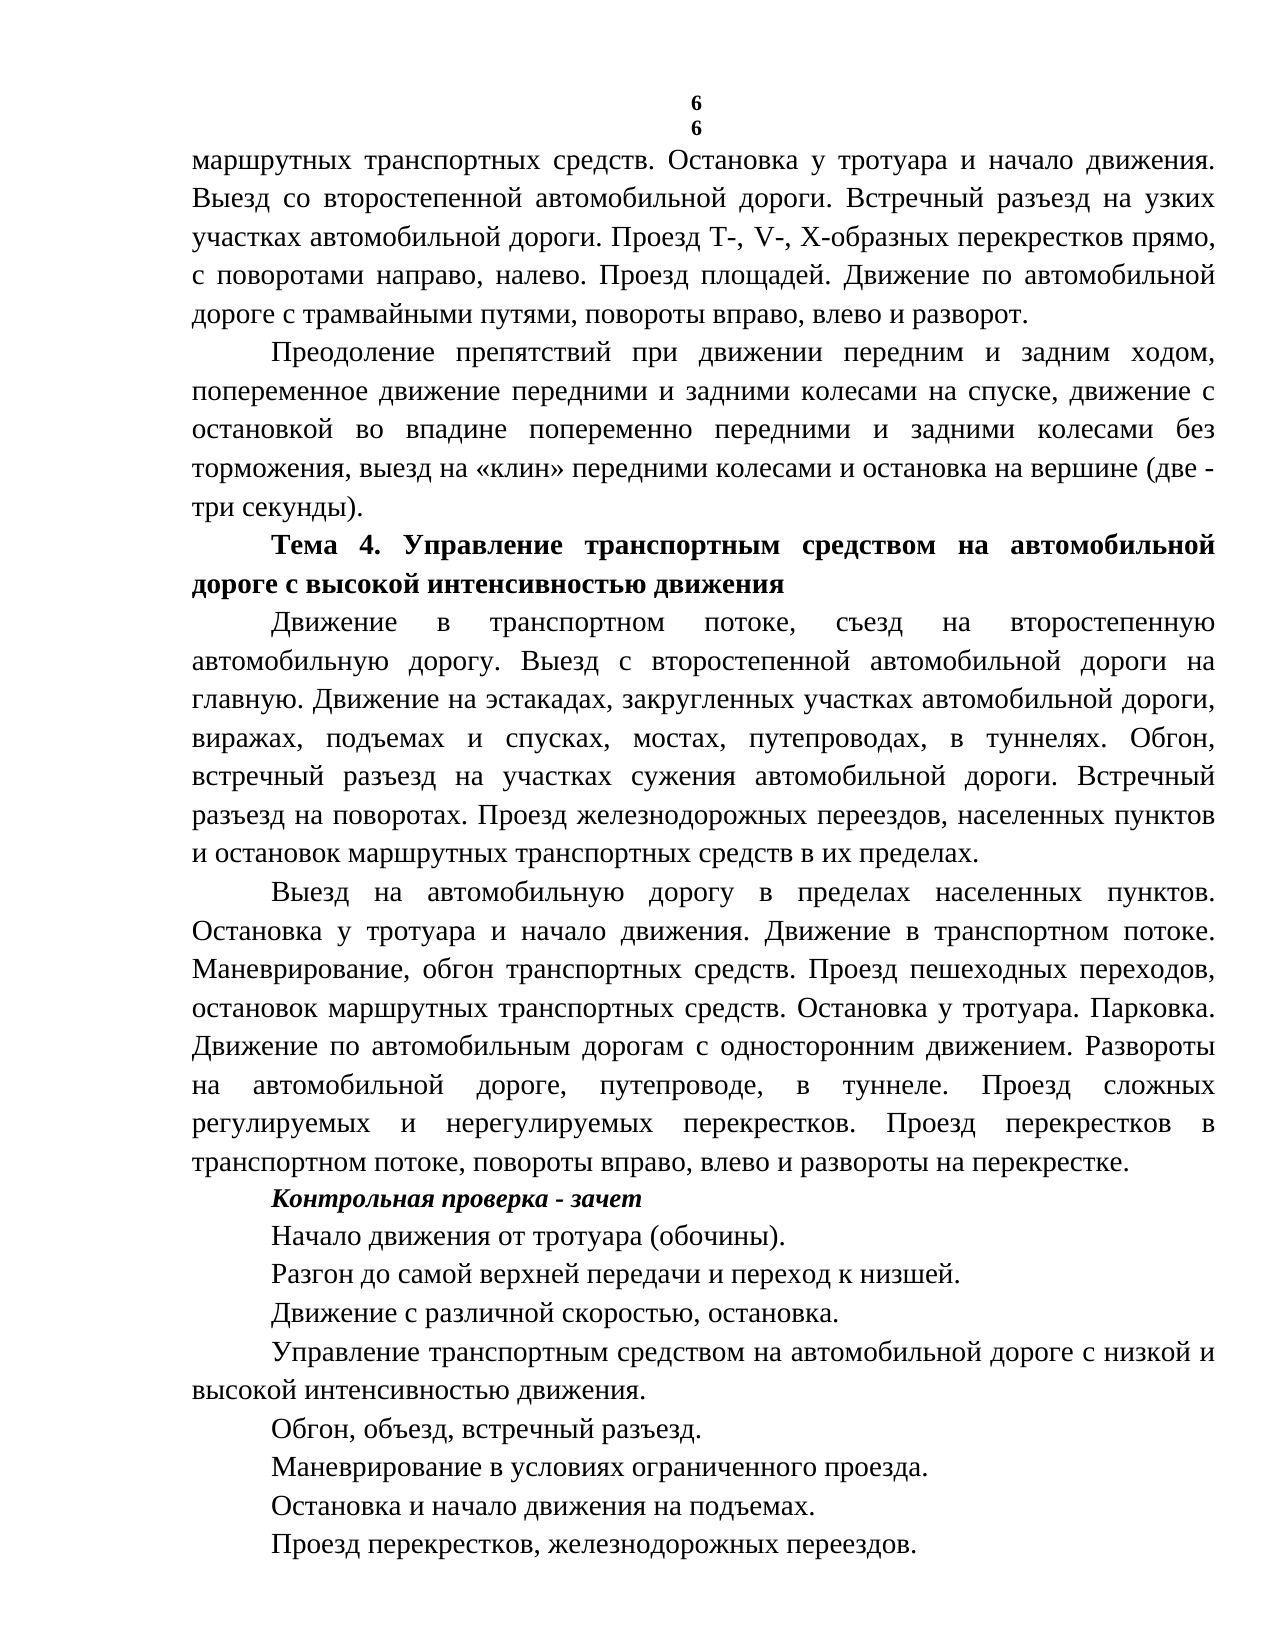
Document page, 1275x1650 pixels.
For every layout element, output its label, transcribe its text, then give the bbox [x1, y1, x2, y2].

text Тема 4. Управление транспортным средством на автомобильной дороге с высокой интенсивностью движения [192, 527, 1216, 599]
text Маневрирование в условиях ограниченного проезда. [192, 1449, 1216, 1483]
text Разгон до самой верхней передачи и переход к низшей. [192, 1257, 1216, 1290]
text Движение в транспортном потоке, съезд на второстепенную автомобильную дорогу. Выезд с второстепенной автомобильной дороги на главную. Движение на эстакадах, закругленных участках автомобильной дороги, виражах, подъемах и спусках, мостах, путепроводах, в туннелях. Обгон, встречный разъезд на участках сужения автомобильной дороги. Встречный разъезд на поворотах. Проезд железнодорожных переездов, населенных пунктов и остановок маршрутных транспортных средств в их пределах. [192, 604, 1216, 869]
text Остановка и начало движения на подъемах. [192, 1488, 1216, 1521]
text Начало движения от тротуара (обочины). [192, 1218, 1216, 1252]
text Проезд перекрестков, железнодорожных переездов. [192, 1526, 1216, 1560]
text Преодоление препятствий при движении передним и задним ходом, попеременное движение передними и задними колесами на спуске, движение с остановкой во впадине попеременно передними и задними колесами без торможения, выезд на «клин» передними колесами и остановка на вершине (две - три секунды). [192, 334, 1216, 522]
text Управление транспортным средством на автомобильной дороге с низкой и высокой интенсивностью движения. [192, 1334, 1216, 1406]
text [192, 142, 1216, 329]
text Контрольная проверка - зачет [192, 1182, 1216, 1213]
text Движение с различной скоростью, остановка. [192, 1295, 1216, 1329]
text Выезд на автомобильную дорогу в пределах населенных пунктов. Остановка у тротуара и начало движения. Движение в транспортном потоке. Маневрирование, обгон транспортных средств. Проезд пешеходных переходов, остановок маршрутных транспортных средств. Остановка у тротуара. Парковка. Движение по автомобильным дорогам с односторонним движением. Развороты на автомобильной дороге, путепроводе, в туннеле. Проезд сложных регулируемых и нерегулируемых перекрестков. Проезд перекрестков в транспортном потоке, повороты вправо, влево и развороты на перекрестке. [192, 874, 1216, 1177]
text Обгон, объезд, встречный разъезд. [192, 1411, 1216, 1444]
